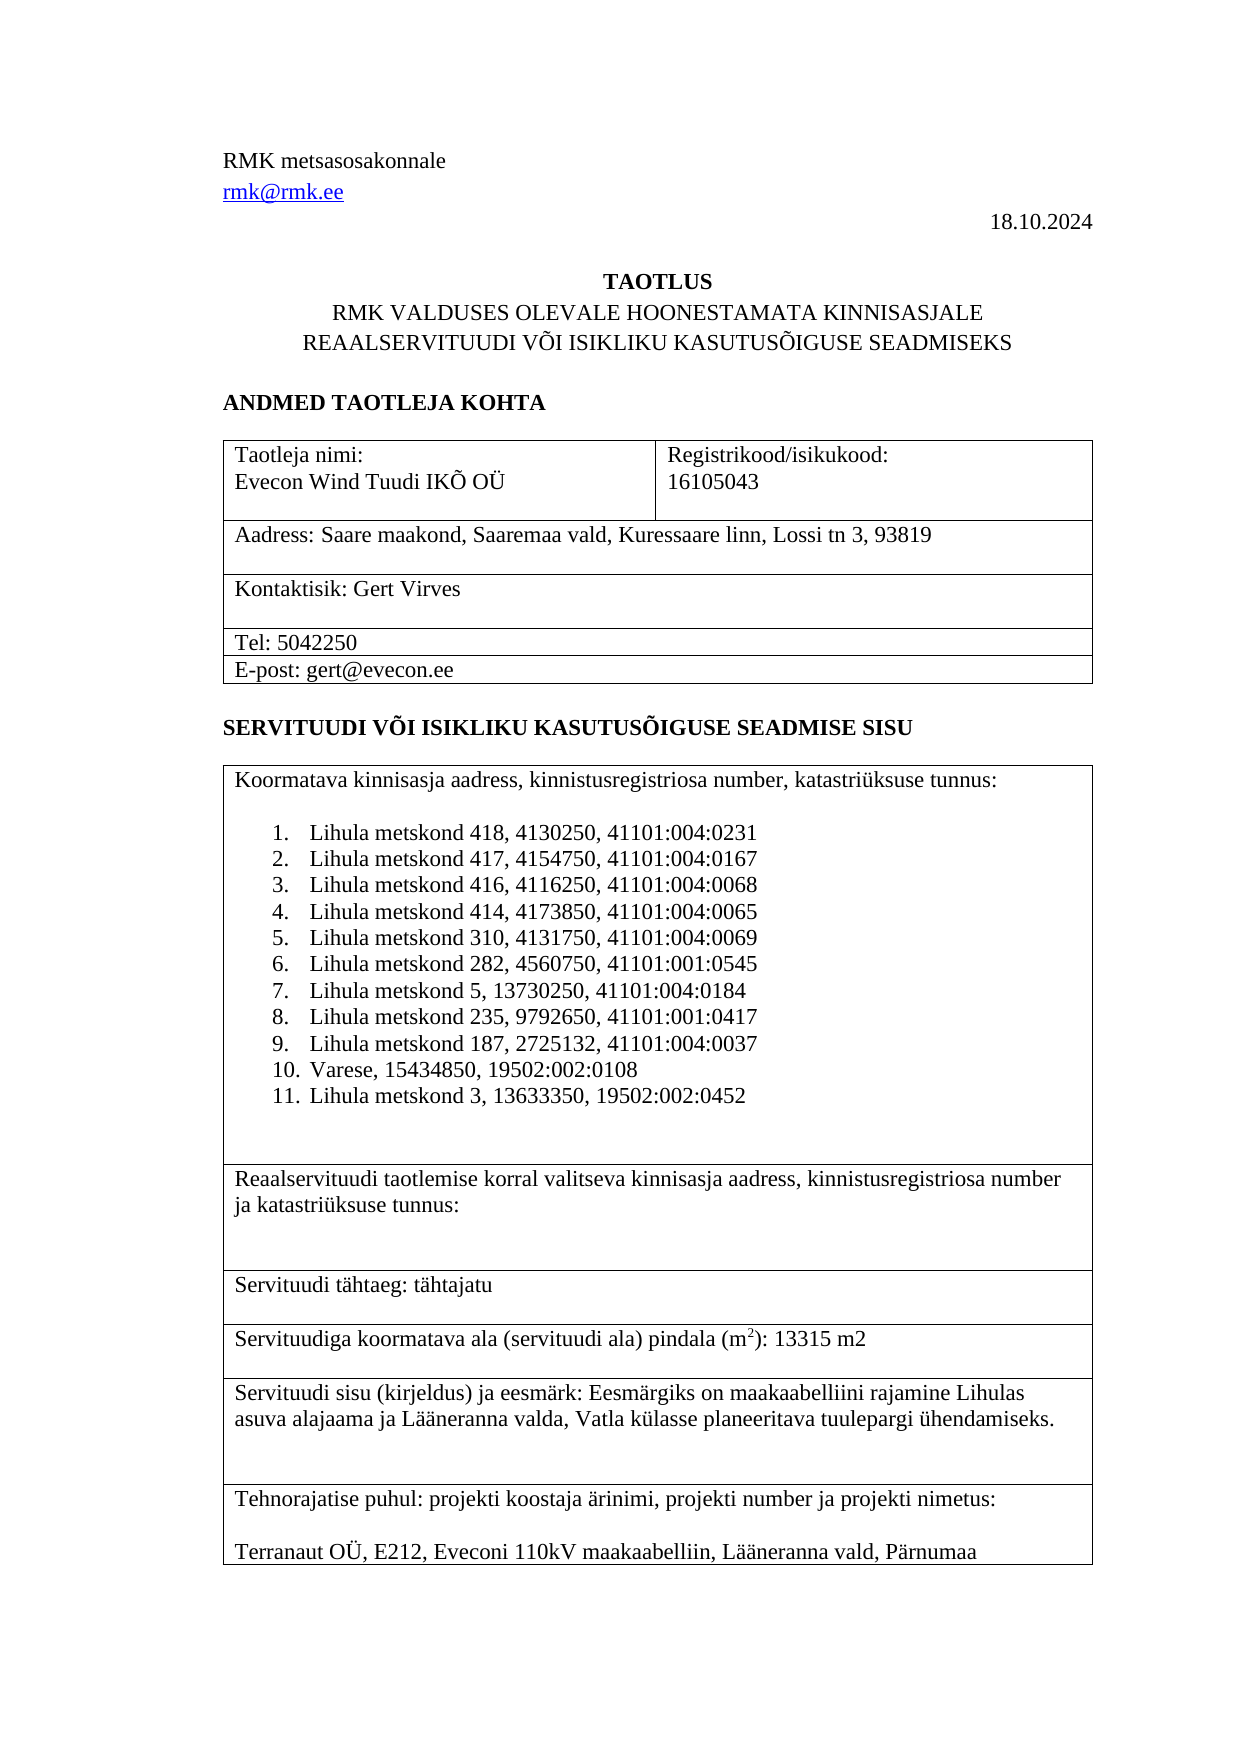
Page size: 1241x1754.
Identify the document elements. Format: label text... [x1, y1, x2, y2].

table_cell E-post: gert@evecon.ee [224, 656, 1092, 683]
table_cell Kontaktisik: Gert Virves [224, 575, 1092, 628]
list rmk@rmk.ee [223, 178, 1093, 204]
table_cell Servituudiga koormatava ala (servituudi ala) pindala (m2): 13315 m2 [224, 1325, 1092, 1378]
table_header Taotleja nimi: Evecon Wind Tuudi IKÕ OÜ [224, 441, 655, 520]
list 18.10.2024 [223, 208, 1093, 234]
list RMK metsasosakonnale [223, 148, 1093, 174]
list RMK VALDUSES OLEVALE HOONESTAMATA KINNISASJALE REAALSERVITUUDI VÕI ISIKLIKU KASUTUSÕIGUSE SEADMISEKS [223, 299, 1093, 355]
table_cell Tehnorajatise puhul: projekti koostaja ärinimi, projekti number ja projekti nimetus: Terranaut OÜ, E212, Eveconi 110kV maakaabelliin, Lääneranna vald, Pärnumaa [224, 1485, 1092, 1564]
table_cell Tel: 5042250 [224, 629, 1092, 655]
table_header Koormatava kinnisasja aadress, kinnistusregistriosa number, katastriüksuse tunnus: Lihula metskond 418, 4130250, 41101:004:0231 Lihula metskond 417, 4154750, 41101:004:0167 Lihula metskond 416, 4116250, 41101:004:0068 Lihula metskond 414, 4173850, 41101:004:0065 Lihula metskond 310, 4131750, 41101:004:0069 Lihula metskond 282, 4560750, 41101:001:0545 Lihula metskond 5, 13730250, 41101:004:0184 Lihula metskond 235, 9792650, 41101:001:0417 Lihula metskond 187, 2725132, 41101:004:0037 Varese, 15434850, 19502:002:0108 Lihula metskond 3, 13633350, 19502:002:0452 [224, 766, 1092, 1164]
table_cell Servituudi tähtaeg: tähtajatu [224, 1271, 1092, 1324]
table_header Registrikood/isikukood: 16105043 [656, 441, 1092, 520]
table_cell Reaalservituudi taotlemise korral valitseva kinnisasja aadress, kinnistusregistriosa number ja katastriüksuse tunnus: [224, 1165, 1092, 1270]
list TAOTLUS [223, 268, 1093, 295]
list ANDMED TAOTLEJA KOHTA [223, 389, 1093, 416]
table_cell Servituudi sisu (kirjeldus) ja eesmärk: Eesmärgiks on maakaabelliini rajamine Lihulas asuva alajaama ja Lääneranna valda, Vatla külasse planeeritava tuulepargi ühendamiseks. [224, 1379, 1092, 1484]
list SERVITUUDI VÕI ISIKLIKU KASUTUSÕIGUSE SEADMISE SISU [223, 714, 1093, 740]
table_cell Aadress: Saare maakond, Saaremaa vald, Kuressaare linn, Lossi tn 3, 93819 [224, 521, 1092, 574]
